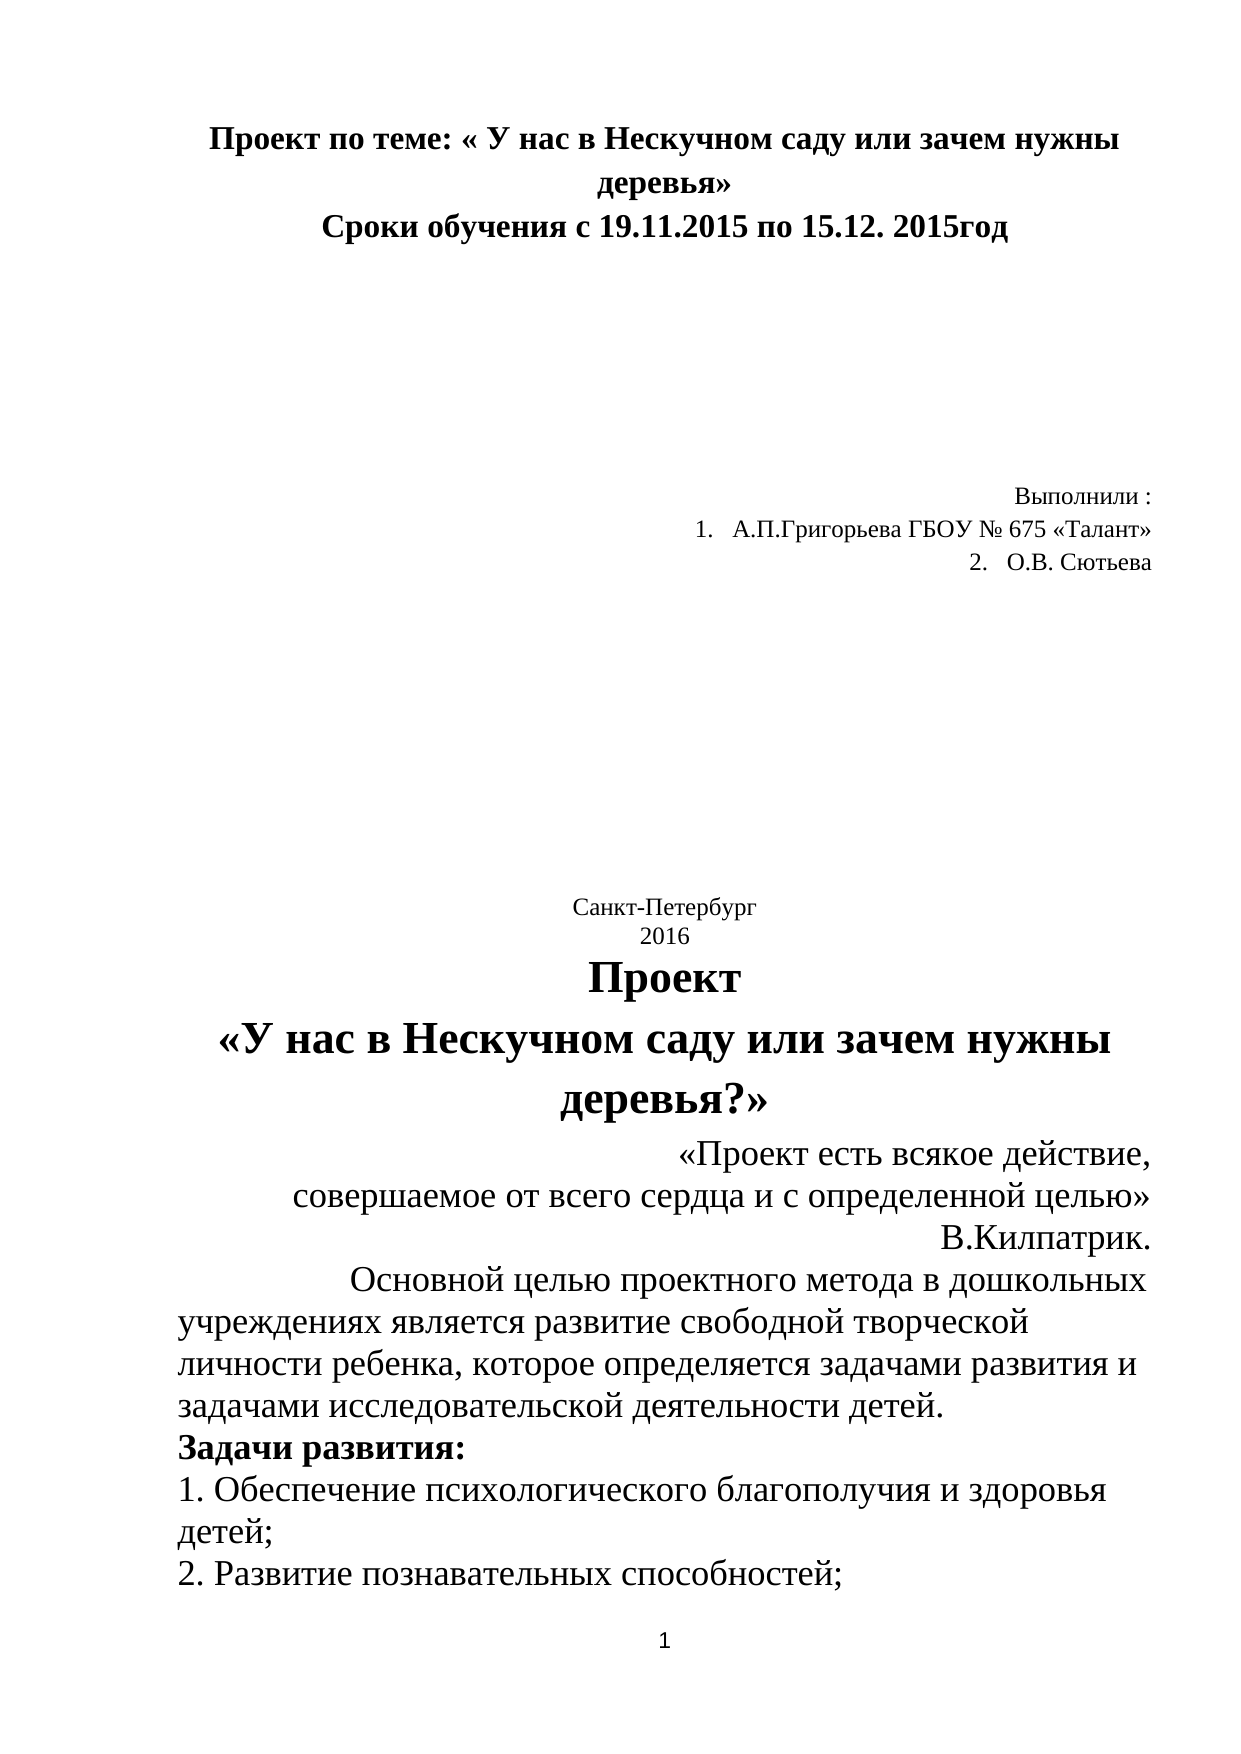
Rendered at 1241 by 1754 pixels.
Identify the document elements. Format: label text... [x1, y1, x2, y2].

text «Проект есть всякое действие, [177, 1132, 1152, 1173]
text Проект [177, 950, 1152, 1003]
text Задачи развития: [177, 1425, 1152, 1467]
text Проект по теме: « У нас в Нескучном саду или зачем нужны деревья» [177, 118, 1152, 201]
text 1. Обеспечение психологического благополучия и здоровья детей; [177, 1467, 1152, 1551]
text совершаемое от всего сердца и с определенной целью» [177, 1173, 1152, 1216]
text 2016 [177, 921, 1152, 950]
text 2. Развитие познавательных способностей; [177, 1551, 1152, 1593]
text Выполнили : [177, 481, 1152, 510]
list О.В. Сютьева [215, 547, 1152, 576]
text Санкт-Петербург [177, 892, 1152, 921]
list А.П.Григорьева ГБОУ № 675 «Талант» [215, 514, 1152, 543]
text Основной целью проектного метода в дошкольных учреждениях является развитие свободной творческой личности ребенка, которое определяется задачами развития и задачами исследовательской деятельности детей. [177, 1257, 1152, 1425]
text «У нас в Нескучном саду или зачем нужны деревья?» [177, 1011, 1152, 1124]
text В.Килпатрик. [177, 1216, 1152, 1257]
text Сроки обучения с 19.11.2015 по 15.12. 2015год [177, 206, 1152, 244]
